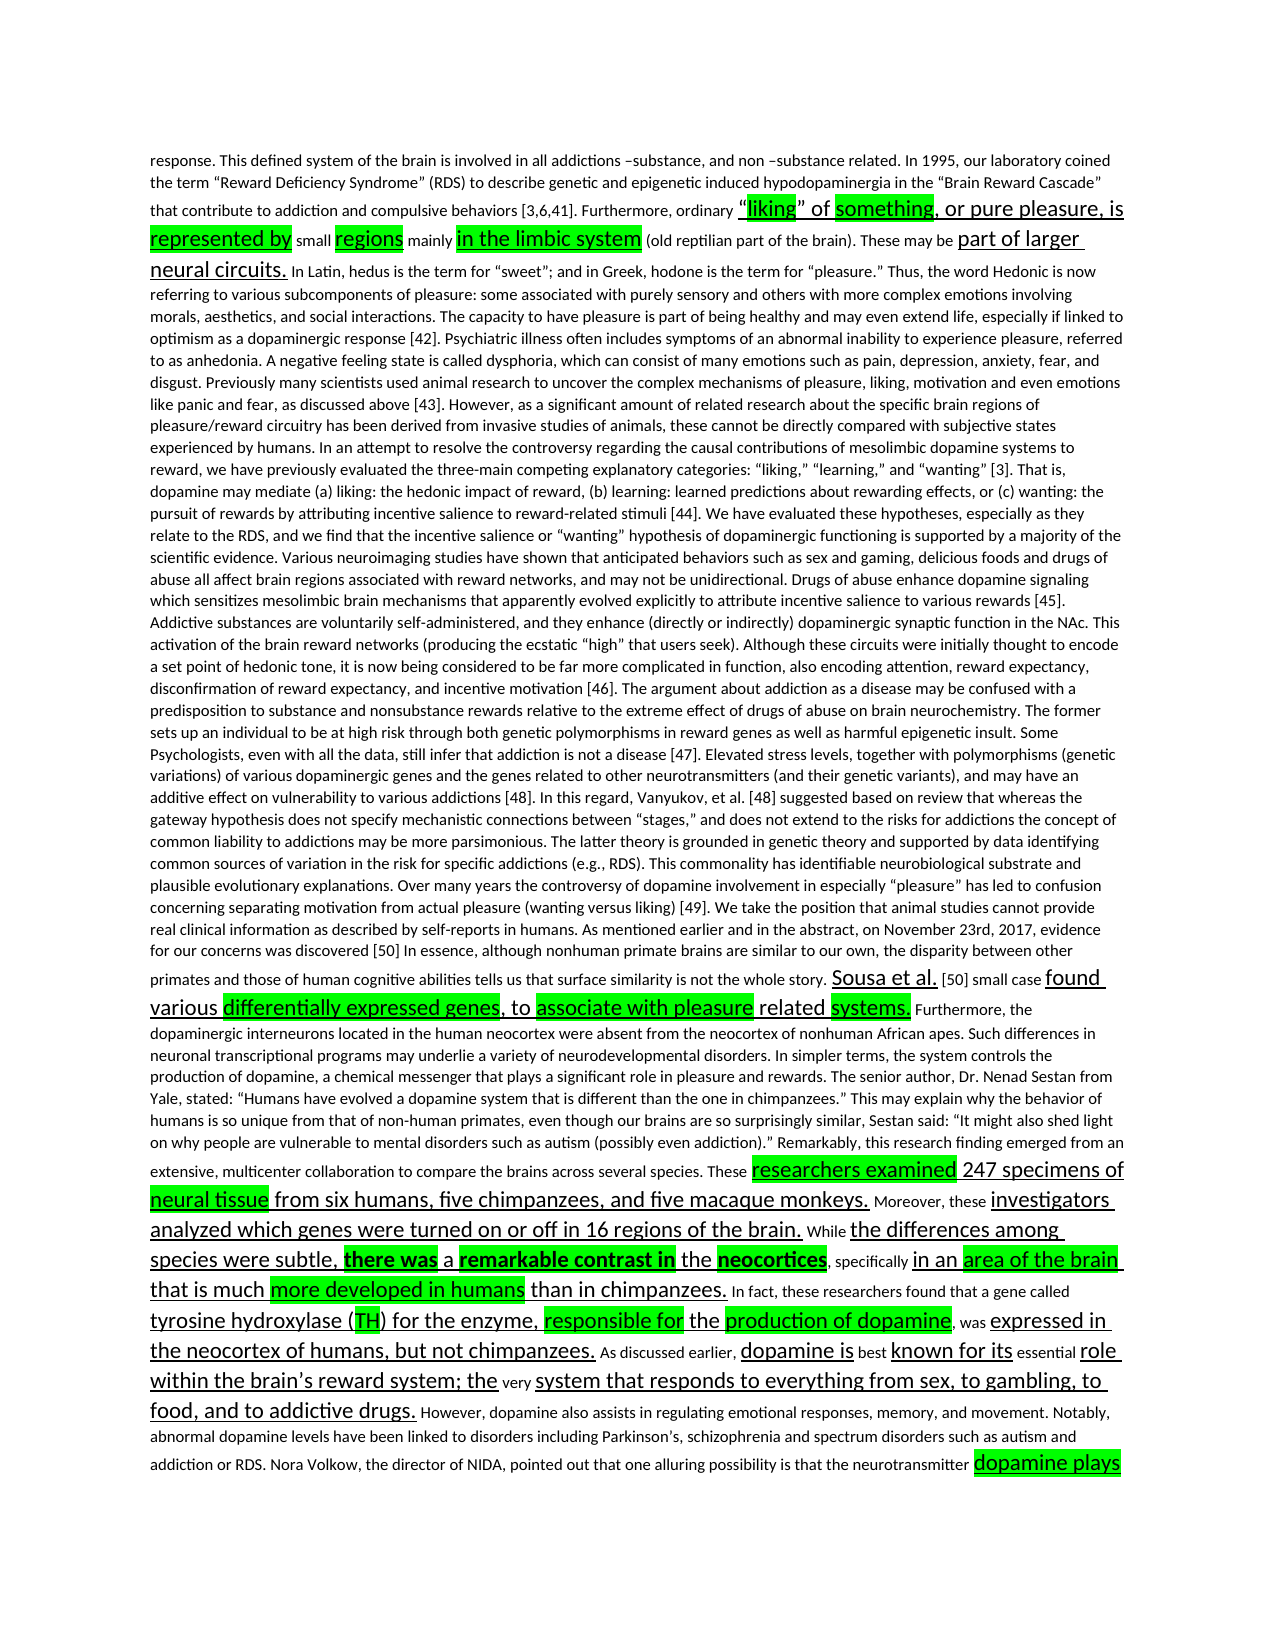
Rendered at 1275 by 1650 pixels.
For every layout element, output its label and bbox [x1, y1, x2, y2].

text [150, 150, 1125, 1477]
